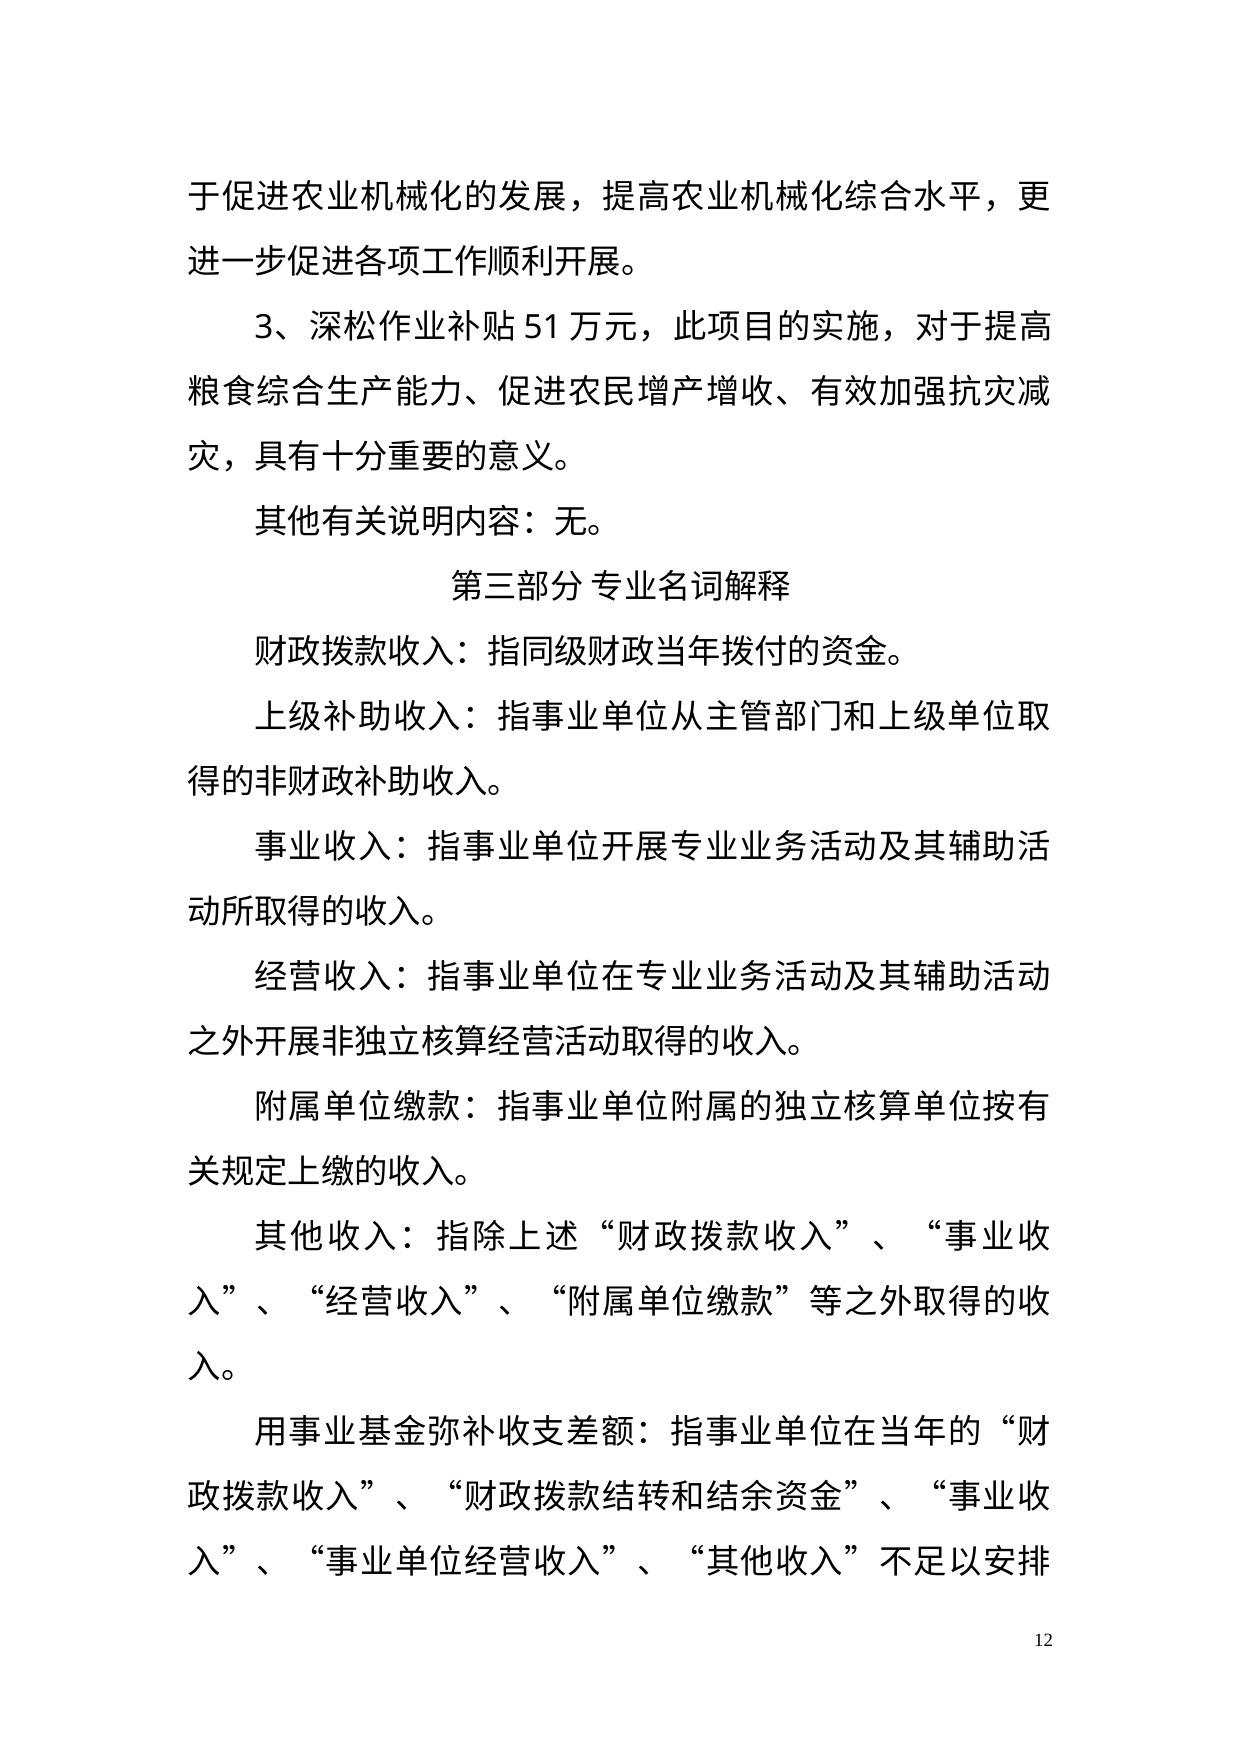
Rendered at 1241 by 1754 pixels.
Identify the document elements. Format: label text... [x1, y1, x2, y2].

text 附属单位缴款：指事业单位附属的独立核算单位按有关规定上缴的收入。 [187, 1072, 1053, 1202]
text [187, 1397, 1053, 1592]
text 事业收入：指事业单位开展专业业务活动及其辅助活动所取得的收入。 [187, 812, 1053, 942]
text 经营收入：指事业单位在专业业务活动及其辅助活动之外开展非独立核算经营活动取得的收入。 [187, 942, 1053, 1072]
text 第三部分 专业名词解释 [187, 552, 1053, 617]
text 3、深松作业补贴51万元，此项目的实施，对于提高粮食综合生产能力、促进农民增产增收、有效加强抗灾减灾，具有十分重要的意义。 [187, 292, 1053, 487]
text 其他收入：指除上述“财政拨款收入”、“事业收入”、“经营收入”、“附属单位缴款”等之外取得的收入。 [187, 1202, 1053, 1397]
text 其他有关说明内容：无。 [187, 487, 1053, 552]
text 上级补助收入：指事业单位从主管部门和上级单位取得的非财政补助收入。 [187, 682, 1053, 812]
text 财政拨款收入：指同级财政当年拨付的资金。 [187, 617, 1053, 682]
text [187, 162, 1053, 292]
